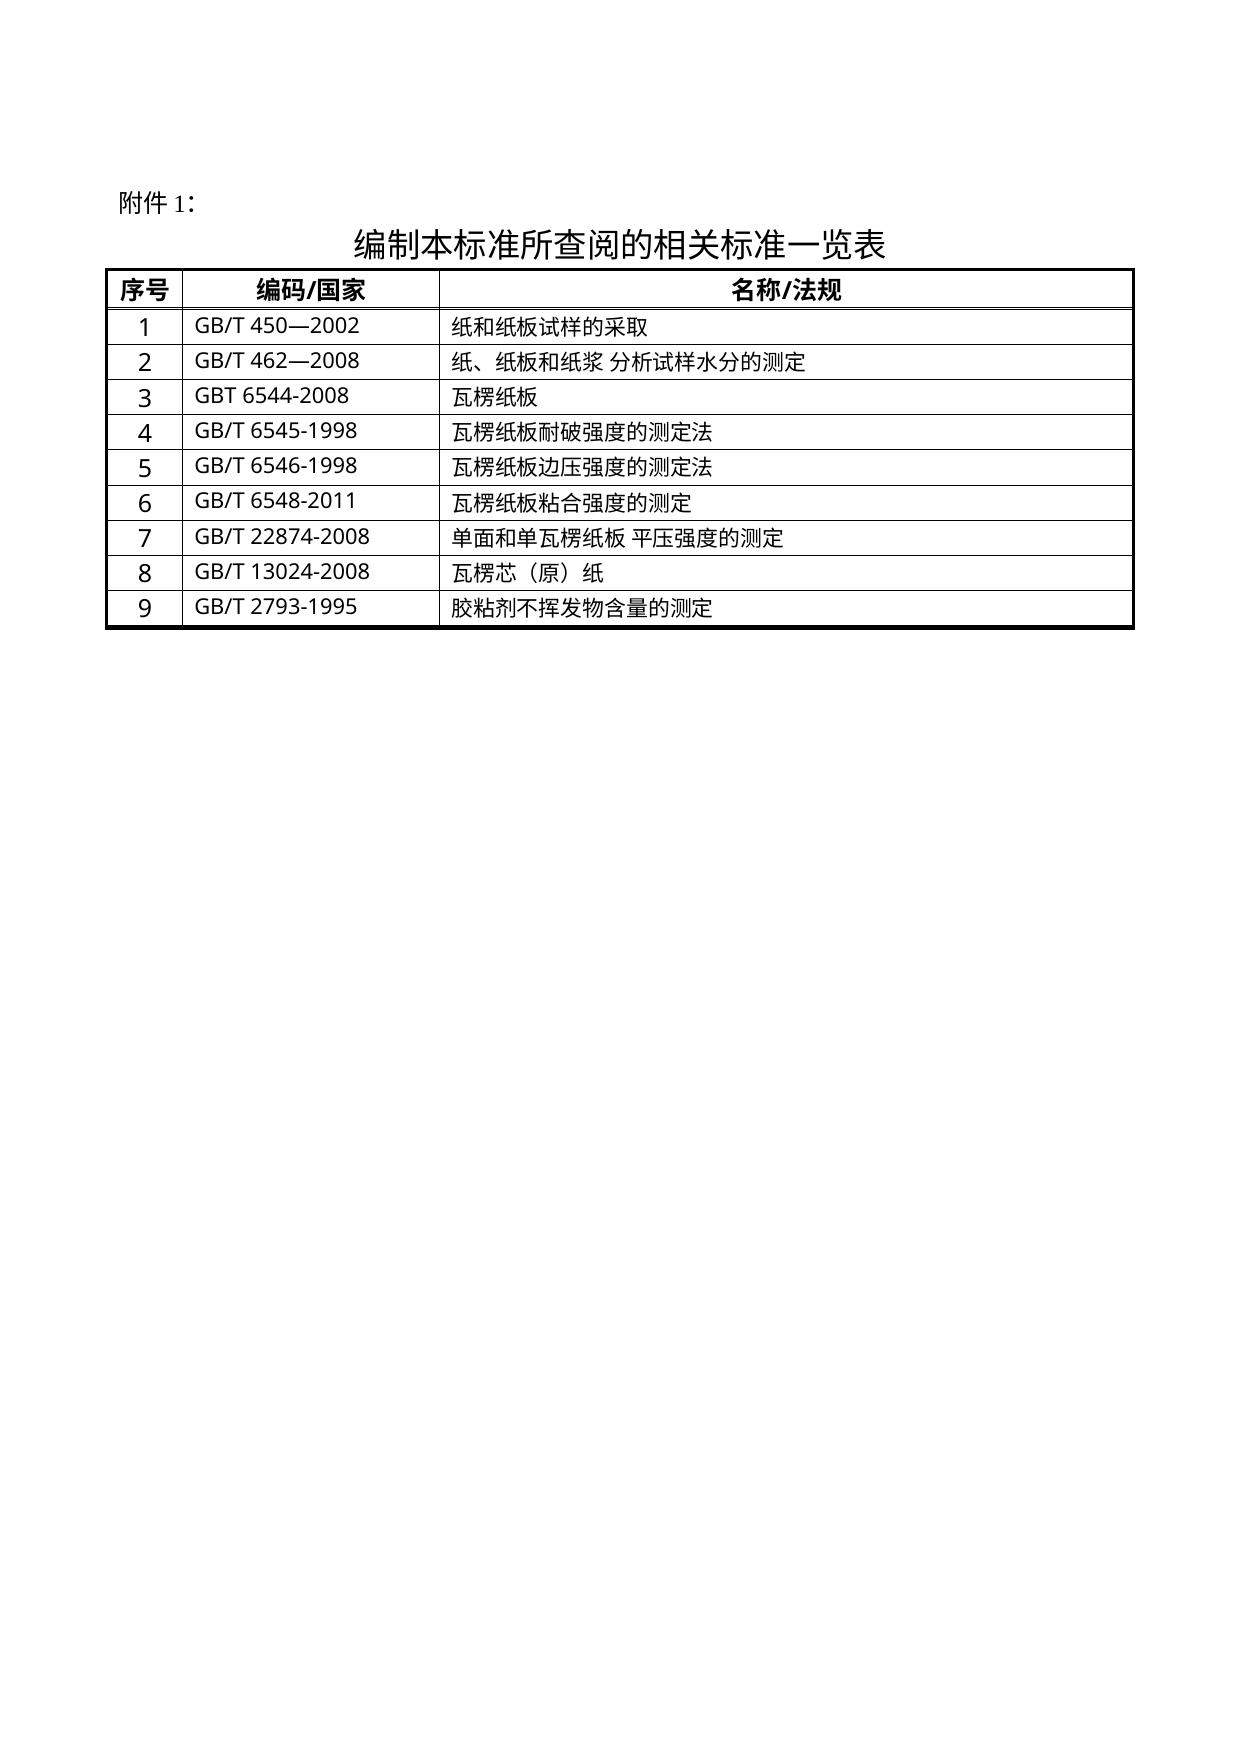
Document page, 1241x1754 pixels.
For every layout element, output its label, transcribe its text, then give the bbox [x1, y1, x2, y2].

table_cell 瓦楞芯（原）纸 [440, 556, 1132, 590]
table_cell 4 [108, 415, 182, 449]
table_cell 8 [108, 556, 182, 590]
table_cell 瓦楞纸板粘合强度的测定 [440, 486, 1132, 519]
table_header 序号 [108, 271, 182, 307]
table_cell 胶粘剂不挥发物含量的测定 [440, 591, 1132, 625]
table_cell 5 [108, 450, 182, 484]
table_cell 瓦楞纸板耐破强度的测定法 [440, 415, 1132, 449]
table_cell GB/T 450—2002 [183, 310, 439, 344]
table_cell 7 [108, 521, 182, 555]
table_cell 瓦楞纸板边压强度的测定法 [440, 450, 1132, 484]
table_cell GB/T 13024-2008 [183, 556, 439, 590]
table_header 编码/国家 [183, 271, 439, 307]
table_cell 单面和单瓦楞纸板 平压强度的测定 [440, 521, 1132, 555]
table_header 名称/法规 [440, 271, 1132, 307]
table_cell 6 [108, 486, 182, 519]
table_cell GB/T 2793-1995 [183, 591, 439, 625]
table_cell 2 [108, 345, 182, 379]
table_cell GB/T 462—2008 [183, 345, 439, 379]
table_cell GB/T 6545-1998 [183, 415, 439, 449]
table_cell 纸和纸板试样的采取 [440, 310, 1132, 344]
table_cell GB/T 22874-2008 [183, 521, 439, 555]
table_cell 3 [108, 380, 182, 414]
table_cell 9 [108, 591, 182, 625]
table_cell GB/T 6548-2011 [183, 486, 439, 519]
table_cell GB/T 6546-1998 [183, 450, 439, 484]
table_cell 纸、纸板和纸浆 分析试样水分的测定 [440, 345, 1132, 379]
text 编制本标准所查阅的相关标准一览表 [118, 219, 1122, 267]
table_cell 1 [108, 310, 182, 344]
table_cell GBT 6544-2008 [183, 380, 439, 414]
text 附件1： [118, 183, 1122, 219]
table_cell 瓦楞纸板 [440, 380, 1132, 414]
